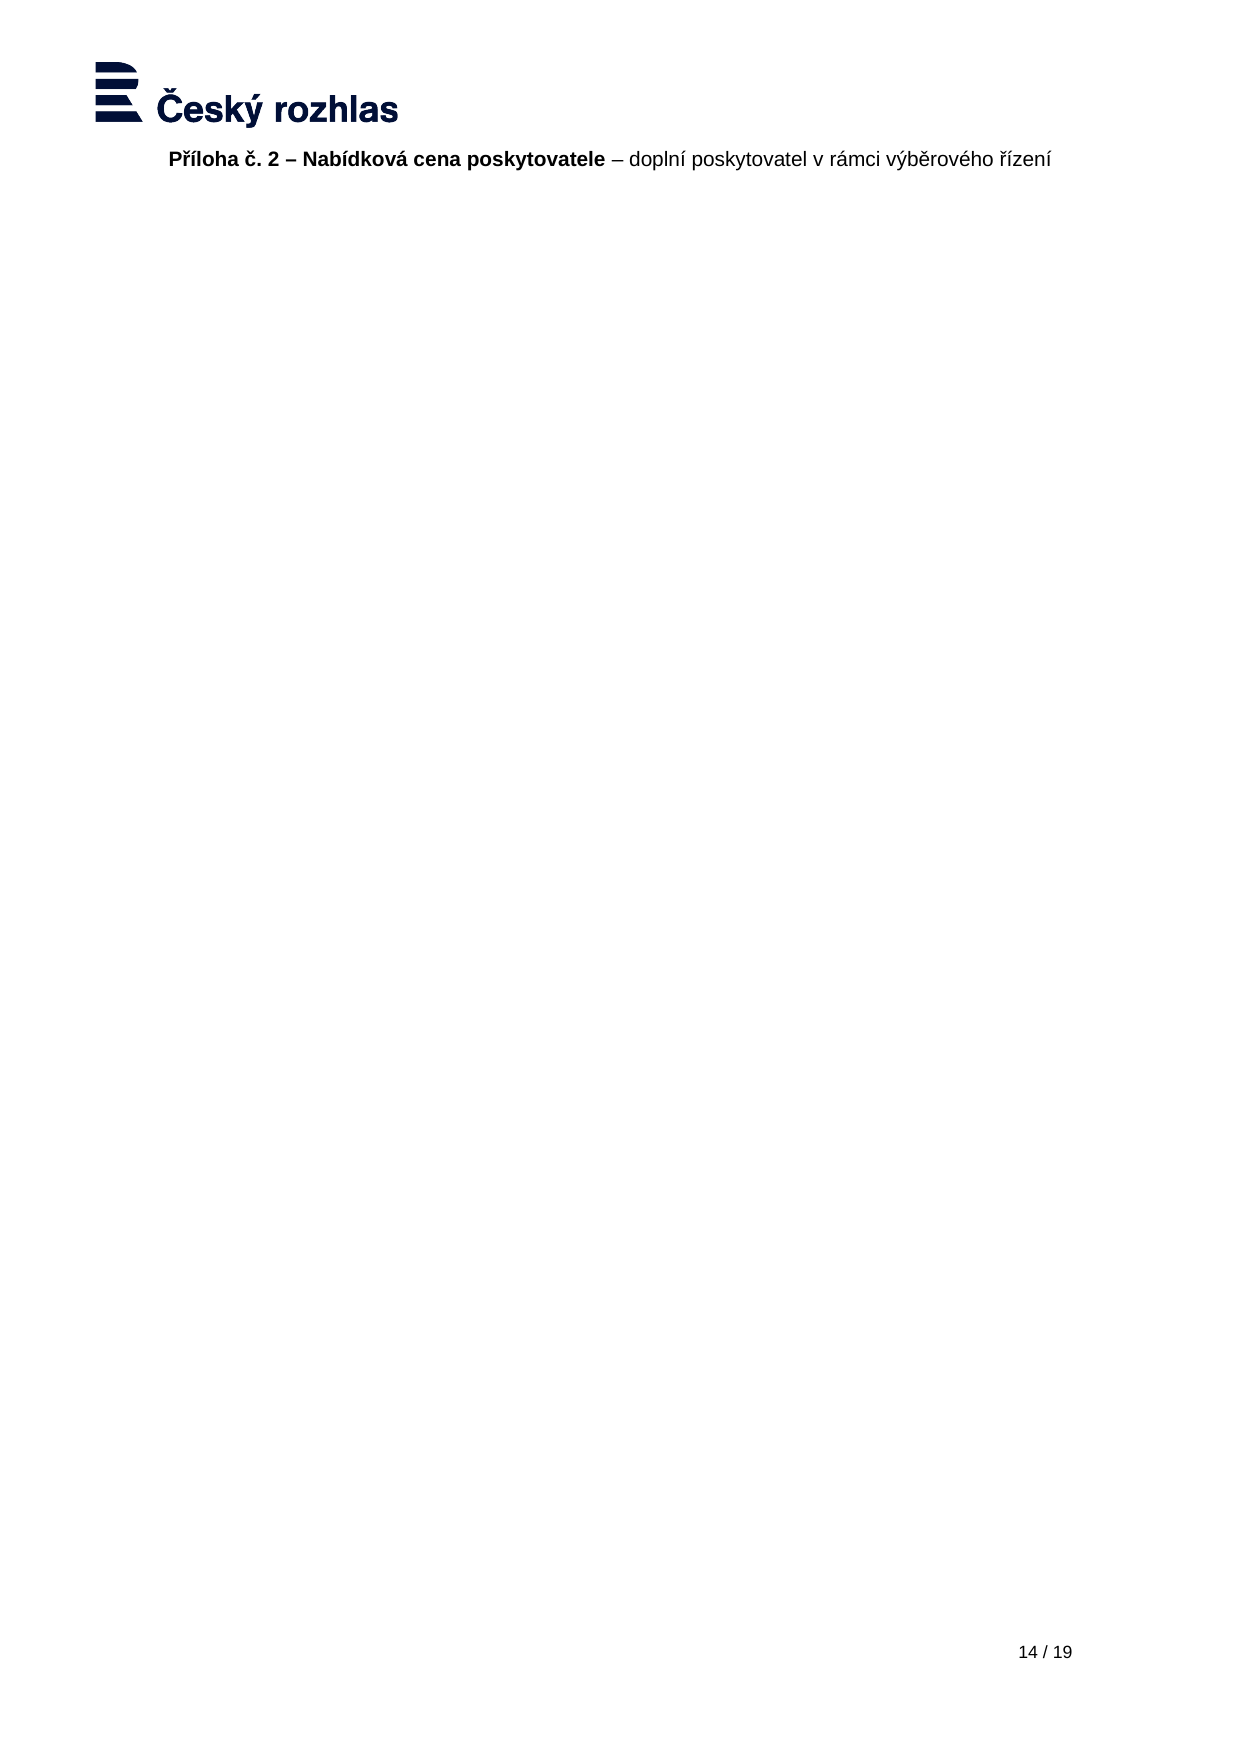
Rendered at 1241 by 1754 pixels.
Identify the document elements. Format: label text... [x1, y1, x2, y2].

text Příloha č. 2 – Nabídková cena poskytovatele – doplní poskytovatel v rámci výběrového řízení [168, 146, 1072, 172]
picture [95, 62, 398, 128]
